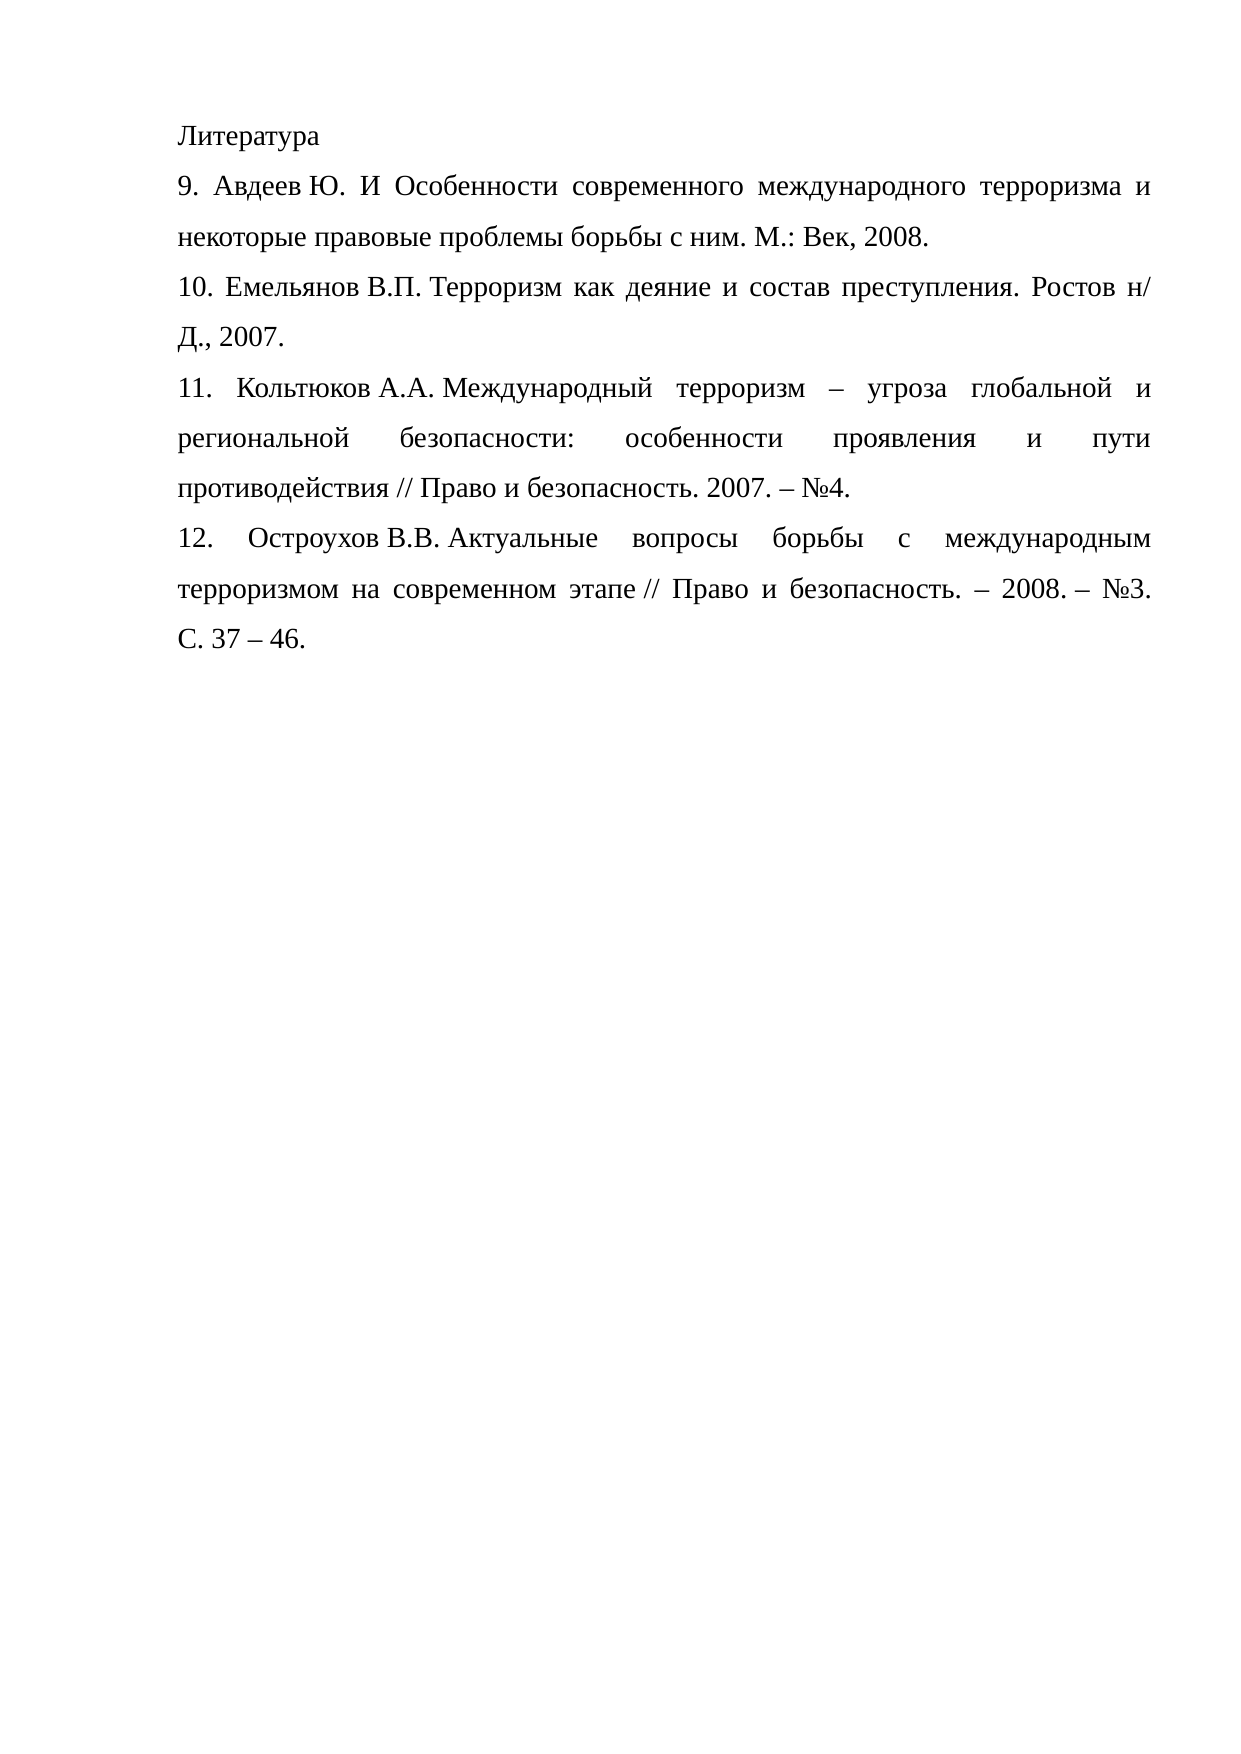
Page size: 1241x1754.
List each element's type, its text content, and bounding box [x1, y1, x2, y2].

text 10. Емельянов В.П. Терроризм как деяние и состав преступления. Ростов н/ Д., 2007. [177, 269, 1152, 353]
text 12. Остроухов В.В. Актуальные вопросы борьбы с международным терроризмом на современном этапе // Право и безопасность. – 2008. – №3. С. 37 – 46. [177, 521, 1152, 655]
text 9. Авдеев Ю. И Особенности современного международного терроризма и некоторые правовые проблемы борьбы с ним. М.: Век, 2008. [177, 168, 1152, 252]
text Литература [177, 118, 1152, 152]
text 11. Кольтюков А.А. Международный терроризм – угроза глобальной и региональной безопасности: особенности проявления и пути противодействия // Право и безопасность. 2007. – №4. [177, 370, 1152, 504]
